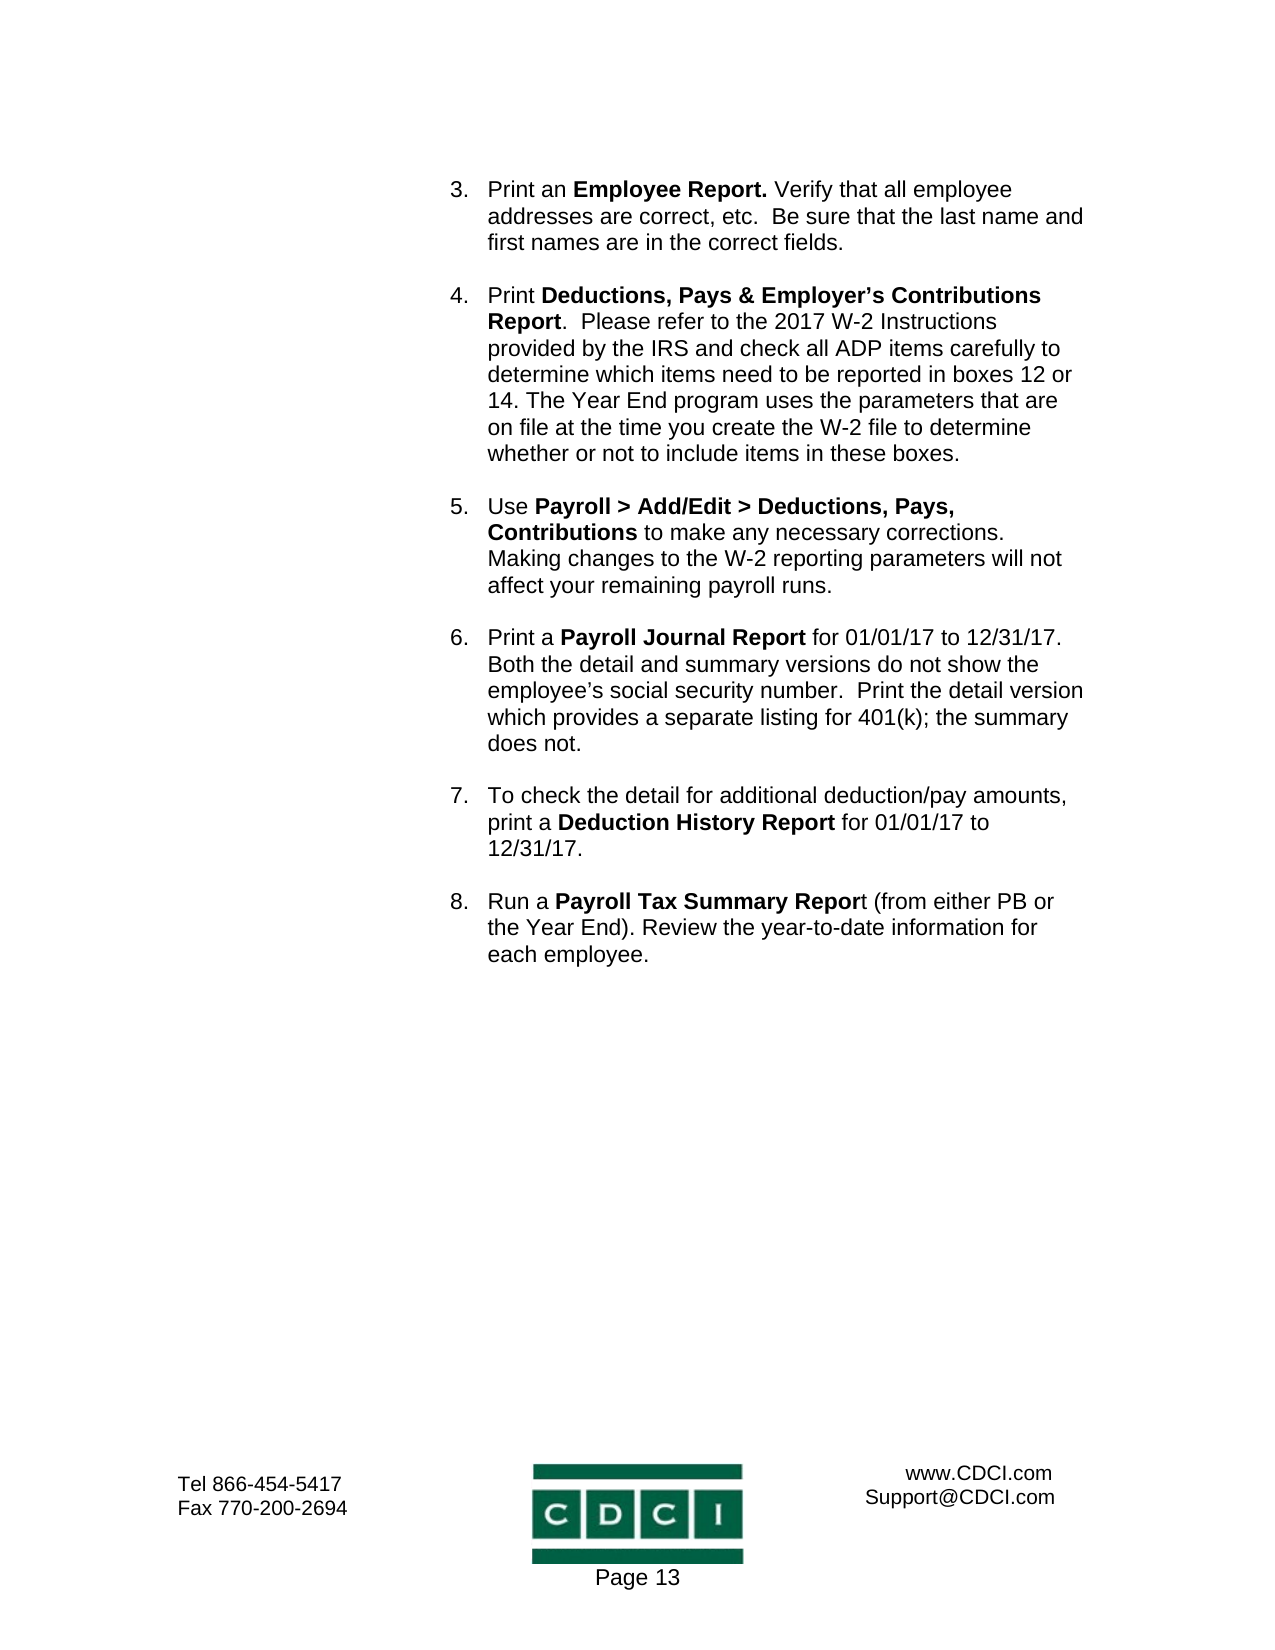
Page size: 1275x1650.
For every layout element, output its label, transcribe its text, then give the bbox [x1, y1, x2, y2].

list Print Deductions, Pays & Employer’s Contributions Report. Please refer to the 2017 W-2 Instructions provided by the IRS and check all ADP items carefully to determine which items need to be reported in boxes 12 or 14. The Year End program uses the parameters that are on file at the time you create the W-2 file to determine whether or not to include items in these boxes. [450, 282, 1087, 466]
list To check the detail for additional deduction/pay amounts, print a Deduction History Report for 01/01/17 to 12/31/17. [450, 782, 1087, 862]
list Use Payroll > Add/Edit > Deductions, Pays, Contributions to make any necessary corrections. Making changes to the W-2 reporting parameters will not affect your remaining payroll runs. [450, 493, 1087, 598]
list Run a Payroll Tax Summary Report (from either PB or the Year End). Review the year-to-date information for each employee. [450, 888, 1087, 967]
list Print an Employee Report. Verify that all employee addresses are correct, etc. Be sure that the last name and first names are in the correct fields. [450, 176, 1087, 255]
list Print a Payroll Journal Report for 01/01/17 to 12/31/17. Both the detail and summary versions do not show the employee’s social security number. Print the detail version which provides a separate listing for 401(k); the summary does not. [450, 624, 1087, 756]
picture [531, 1463, 744, 1564]
